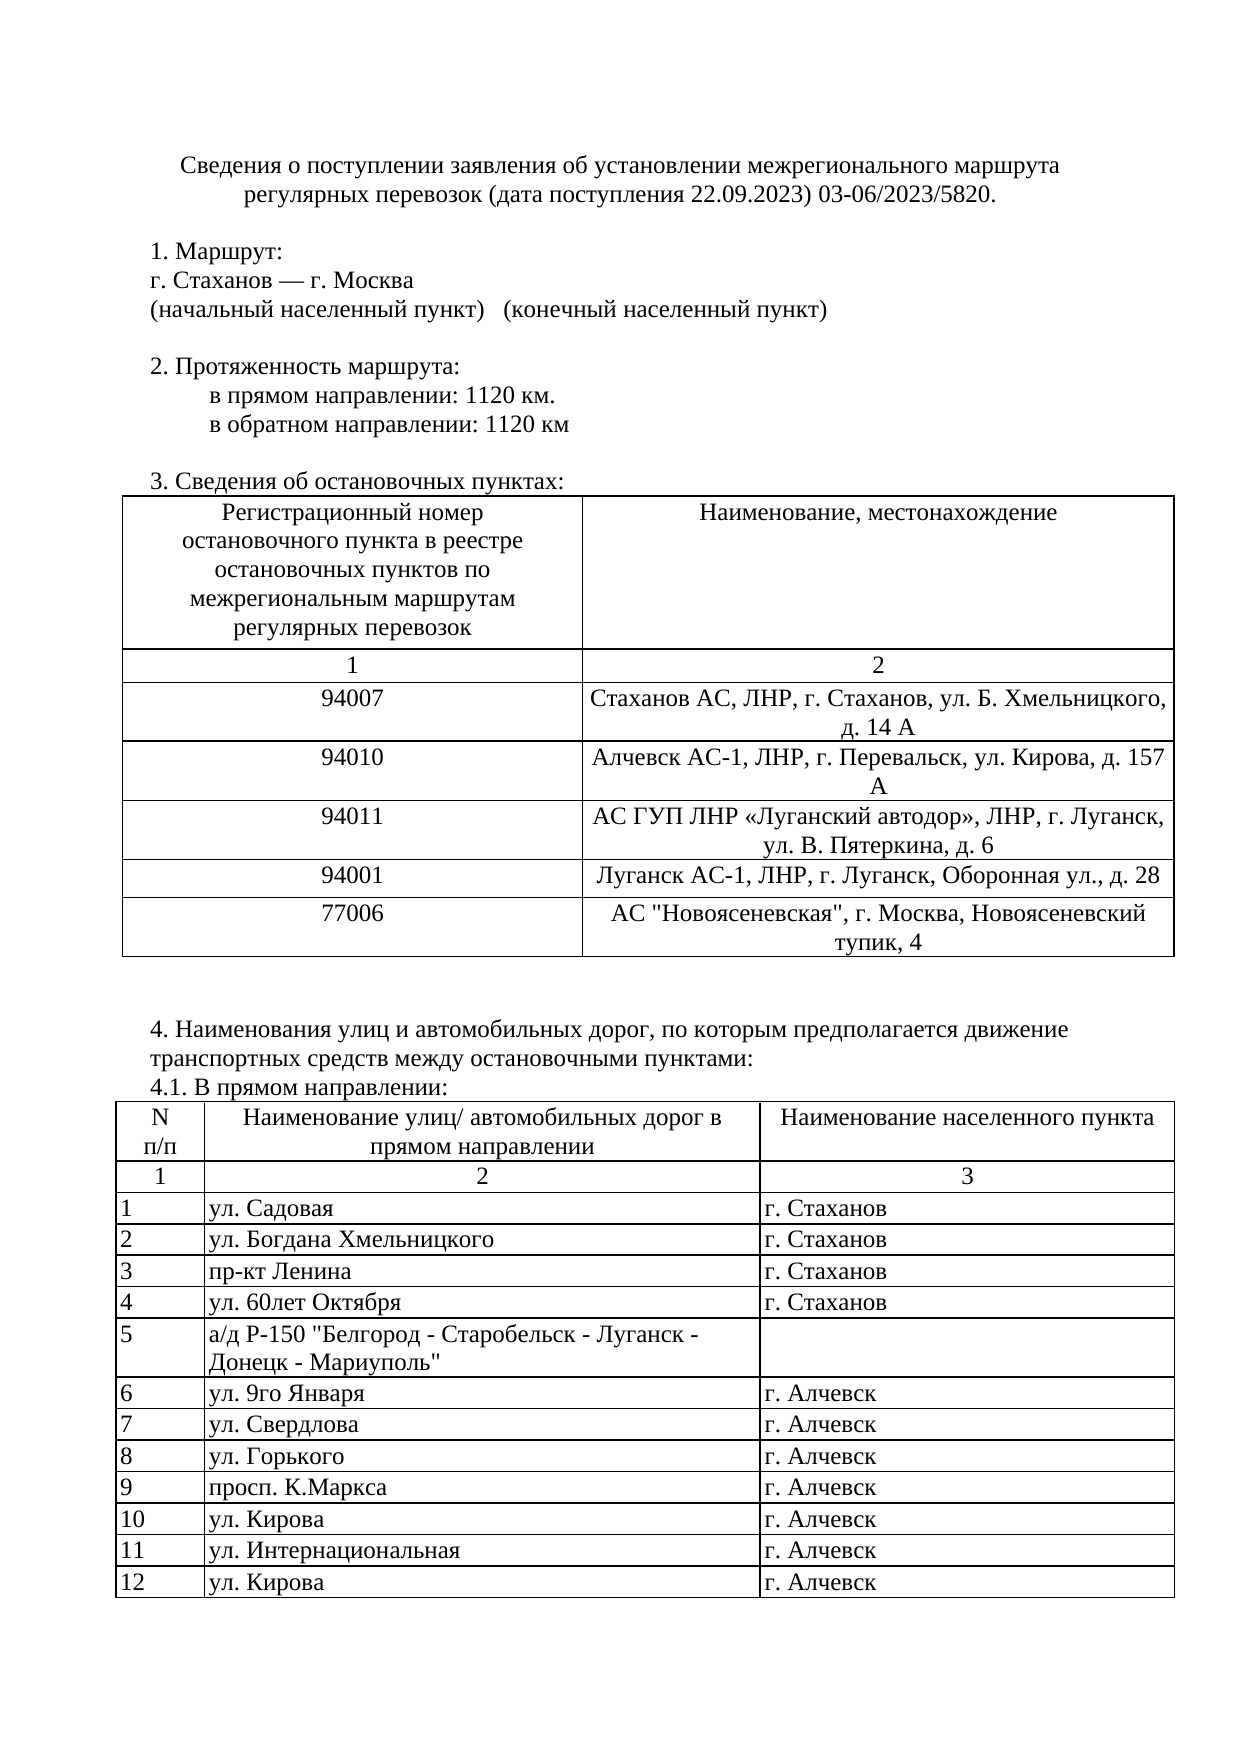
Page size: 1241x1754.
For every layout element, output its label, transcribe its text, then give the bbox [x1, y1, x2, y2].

text в прямом направлении: 1120 км. [150, 380, 1090, 409]
table_cell 11 [117, 1535, 204, 1565]
table_cell г. Алчевск [761, 1378, 1174, 1408]
text 3. Сведения об остановочных пунктах: [150, 466, 1090, 495]
table_cell 2 [117, 1225, 204, 1254]
table_cell Луганск АС-1, ЛНР, г. Луганск, Оборонная ул., д. 28 [583, 860, 1173, 896]
table_cell ул. Садовая [205, 1193, 759, 1223]
table_cell г. Алчевск [761, 1504, 1174, 1533]
table_cell просп. К.Маркса [205, 1472, 759, 1502]
table_cell г. Стаханов [761, 1256, 1174, 1286]
text в обратном направлении: 1120 км [150, 409, 1090, 437]
table_cell 94010 [123, 742, 582, 799]
table_cell АС "Новоясеневская", г. Москва, Новоясеневский тупик, 4 [583, 898, 1173, 956]
table_cell ул. 60лет Октября [205, 1287, 759, 1317]
table_cell 1 [117, 1162, 204, 1191]
table_cell АС ГУП ЛНР «Луганский автодор», ЛНР, г. Луганск, ул. В. Пятеркина, д. 6 [583, 801, 1173, 858]
table_cell г. Алчевск [761, 1535, 1174, 1565]
table_cell ул. Кирова [205, 1504, 759, 1533]
table_cell 77006 [123, 898, 582, 956]
table_cell 6 [117, 1378, 204, 1408]
table_cell 4 [117, 1287, 204, 1317]
text (начальный населенный пункт) (конечный населенный пункт) [150, 294, 1090, 322]
table_cell 2 [205, 1162, 759, 1191]
table_cell а/д Р-150 "Белгород - Старобельск - Луганск - Донецк - Мариуполь" [205, 1319, 759, 1376]
table_cell 7 [117, 1409, 204, 1439]
table_cell 5 [117, 1319, 204, 1376]
table_cell Алчевск АС-1, ЛНР, г. Перевальск, ул. Кирова, д. 157 А [583, 742, 1173, 799]
table_cell 12 [117, 1567, 204, 1596]
table_cell 1 [123, 650, 582, 681]
table_header Наименование, местонахождение [583, 497, 1173, 648]
table_cell ул. Интернациональная [205, 1535, 759, 1565]
table_cell г. Алчевск [761, 1472, 1174, 1502]
table_cell ул. 9го Января [205, 1378, 759, 1408]
table_cell г. Стаханов [761, 1225, 1174, 1254]
text 4.1. В прямом направлении: [150, 1072, 1090, 1101]
table_cell ул. Богдана Хмельницкого [205, 1225, 759, 1254]
table_cell ул. Кирова [205, 1567, 759, 1596]
table_cell 9 [117, 1472, 204, 1502]
table_cell г. Стаханов [761, 1287, 1174, 1317]
table_cell 3 [761, 1162, 1174, 1191]
table_header Регистрационный номер остановочного пункта в реестре остановочных пунктов по межрегиональным маршрутам регулярных перевозок [123, 497, 582, 648]
table_cell 2 [583, 650, 1173, 681]
text Сведения о поступлении заявления об установлении межрегионального маршрута регулярных перевозок (дата поступления 22.09.2023) 03-06/2023/5820. [150, 150, 1090, 207]
table_header Наименование улиц/ автомобильных дорог в прямом направлении [205, 1102, 760, 1160]
text г. Стаханов — г. Москва [150, 265, 1090, 294]
table_cell 10 [117, 1504, 204, 1533]
table_cell г. Алчевск [761, 1441, 1174, 1471]
text 4. Наименования улиц и автомобильных дорог, по которым предполагается движение транспортных средств между остановочными пунктами: [150, 1014, 1090, 1072]
table_cell г. Алчевск [761, 1409, 1174, 1439]
table_cell 94001 [123, 860, 582, 896]
text 1. Маршрут: [150, 236, 1090, 265]
table_header N п/п [117, 1102, 204, 1160]
table_cell 94007 [123, 683, 582, 740]
table_cell ул. Свердлова [205, 1409, 759, 1439]
table_cell пр-кт Ленина [205, 1256, 759, 1286]
table_cell Стаханов АС, ЛНР, г. Стаханов, ул. Б. Хмельницкого, д. 14 А [583, 683, 1173, 740]
table_header Наименование населенного пункта [761, 1102, 1174, 1160]
table_cell ул. Горького [205, 1441, 759, 1471]
text 2. Протяженность маршрута: [150, 351, 1090, 380]
table_cell г. Алчевск [761, 1567, 1174, 1596]
table_cell 1 [117, 1193, 204, 1223]
table_cell г. Стаханов [761, 1193, 1174, 1223]
table_cell [761, 1319, 1174, 1376]
table_cell 8 [117, 1441, 204, 1471]
table_cell 94011 [123, 801, 582, 858]
table_cell 3 [117, 1256, 204, 1286]
